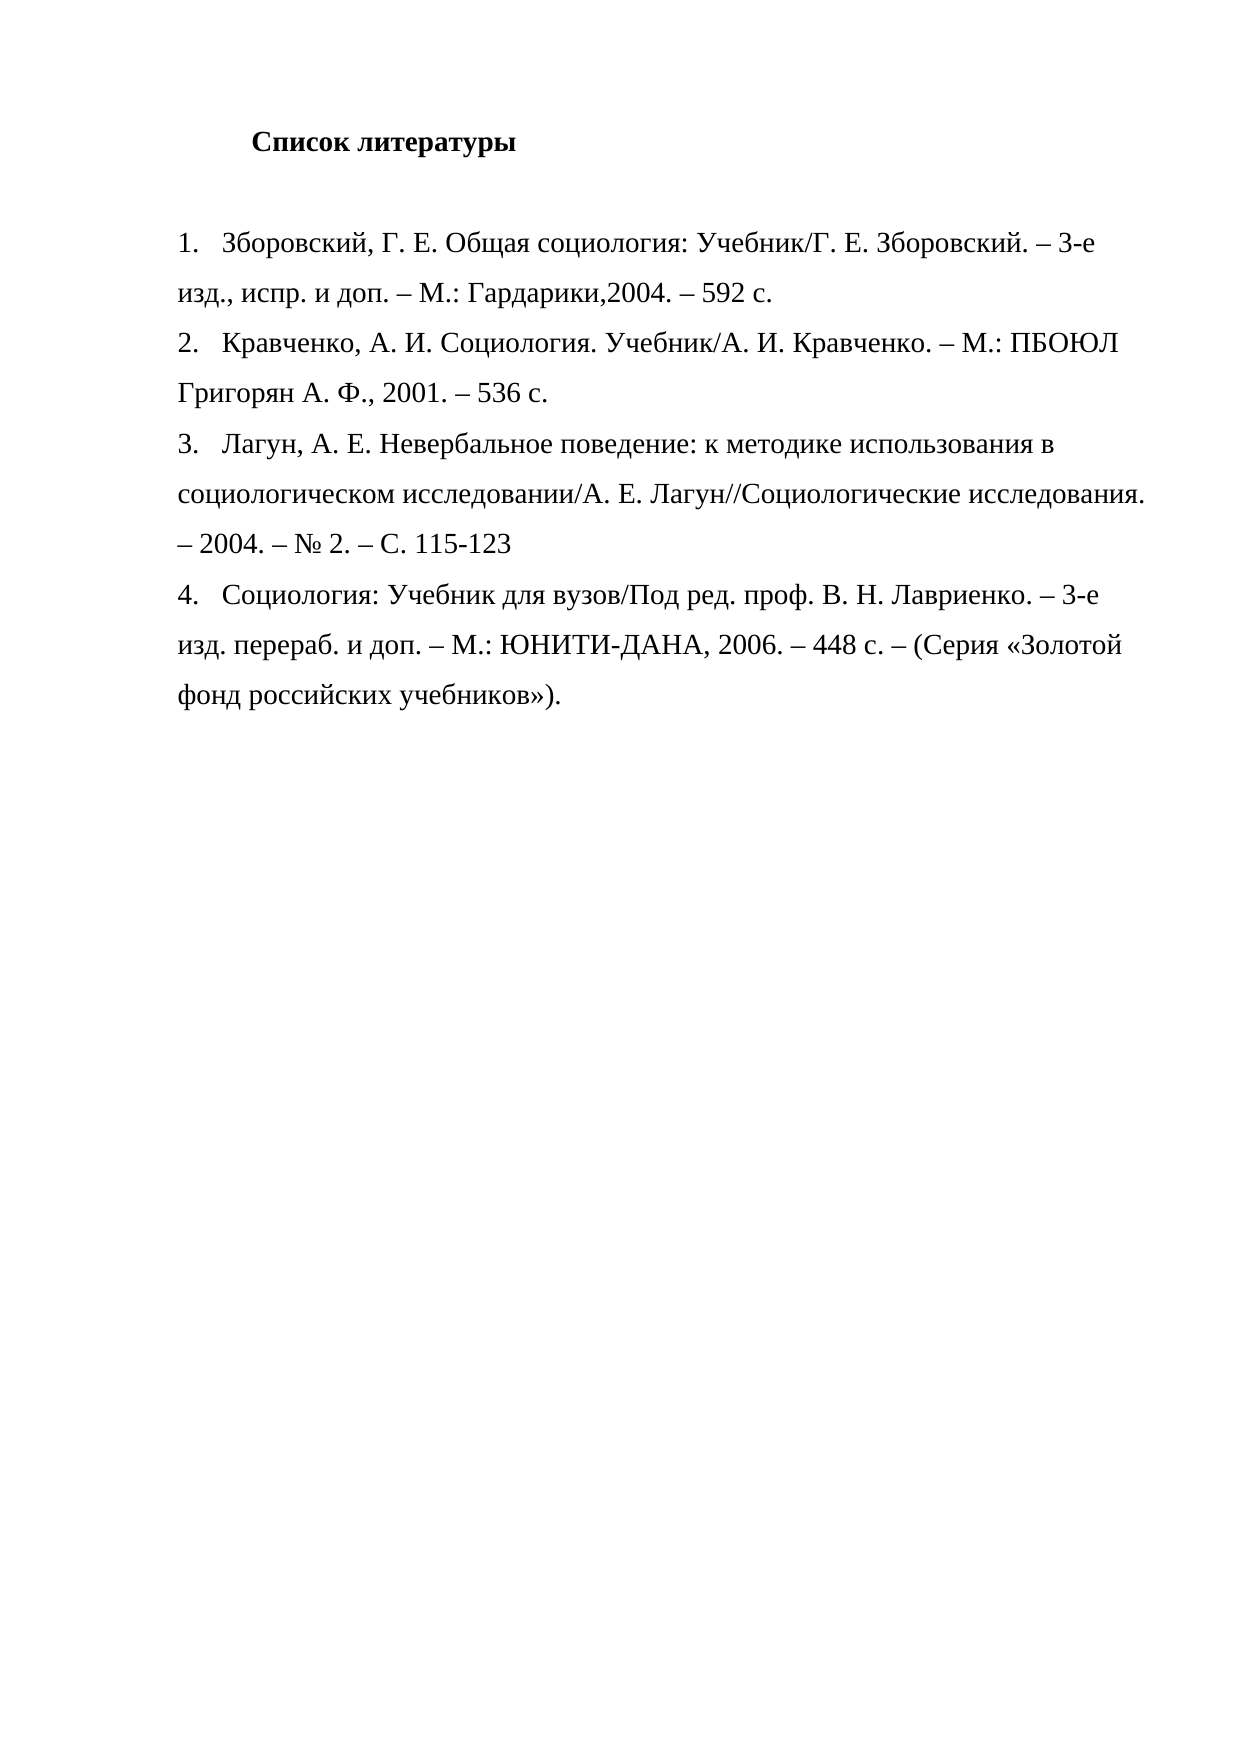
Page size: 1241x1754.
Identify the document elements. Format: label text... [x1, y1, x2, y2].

list Кравченко, А. И. Социология. Учебник/А. И. Кравченко. – М.: ПБОЮЛ Григорян А. Ф., 2001. – 536 с. [177, 325, 1152, 409]
list Зборовский, Г. Е. Общая социология: Учебник/Г. Е. Зборовский. – 3-е изд., испр. и доп. – М.: Гардарики,2004. – 592 с. [177, 225, 1152, 308]
text Список литературы [177, 124, 1152, 158]
list Социология: Учебник для вузов/Под ред. проф. В. Н. Лавриенко. – 3-е изд. перераб. и доп. – М.: ЮНИТИ-ДАНА, 2006. – 448 с. – (Серия «Золотой фонд российских учебников»). [177, 577, 1152, 711]
list Лагун, А. Е. Невербальное поведение: к методике использования в социологическом исследовании/А. Е. Лагун//Социологические исследования. – 2004. – № 2. – С. 115-123 [177, 426, 1152, 560]
